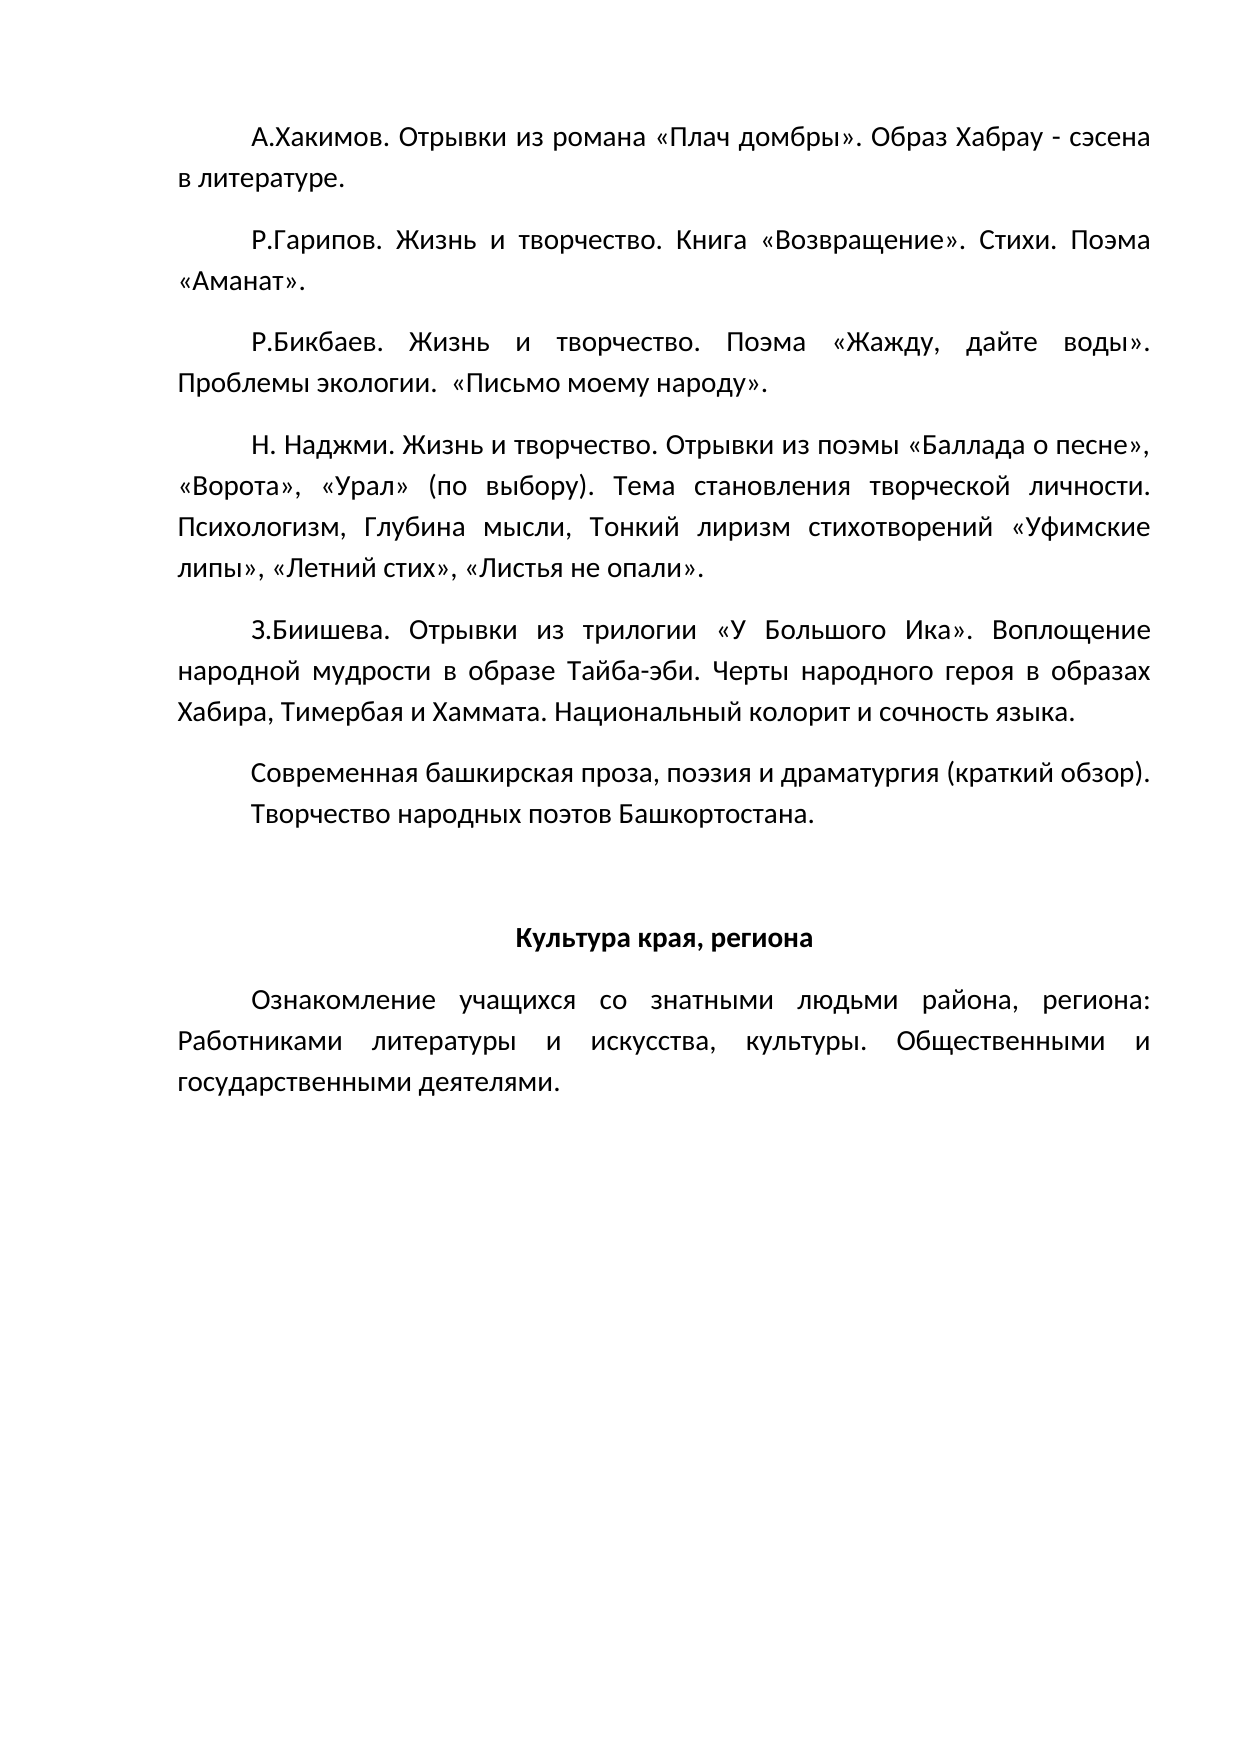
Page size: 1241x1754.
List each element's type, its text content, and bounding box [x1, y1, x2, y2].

text Культура края, региона [177, 919, 1152, 954]
text Современная башкирская проза, поэзия и драматургия (краткий обзор). Творчество народных поэтов Башкортостана. [251, 754, 1152, 831]
text Р.Бикбаев. Жизнь и творчество. Поэма «Жажду, дайте воды». Проблемы экологии. «Письмо моему народу». [177, 323, 1152, 400]
text Р.Гарипов. Жизнь и творчество. Книга «Возвращение». Стихи. Поэма «Аманат». [177, 221, 1152, 297]
text З.Биишева. Отрывки из трилогии «У Большого Ика». Воплощение народной мудрости в образе Тайба-эби. Черты народного героя в образах Хабира, Тимербая и Хаммата. Национальный колорит и сочность языка. [177, 611, 1152, 728]
text Н. Наджми. Жизнь и творчество. Отрывки из поэмы «Баллада о песне», «Ворота», «Урал» (по выбору). Тема становления творческой личности. Психологизм, Глубина мысли, Тонкий лиризм стихотворений «Уфимские липы», «Летний стих», «Листья не опали». [177, 426, 1152, 585]
text А.Хакимов. Отрывки из романа «Плач домбры». Образ Хабрау - сэсена в литературе. [177, 118, 1152, 195]
text Ознакомление учащихся со знатными людьми района, региона: Работниками литературы и искусства, культуры. Общественными и государственными деятелями. [177, 981, 1152, 1098]
